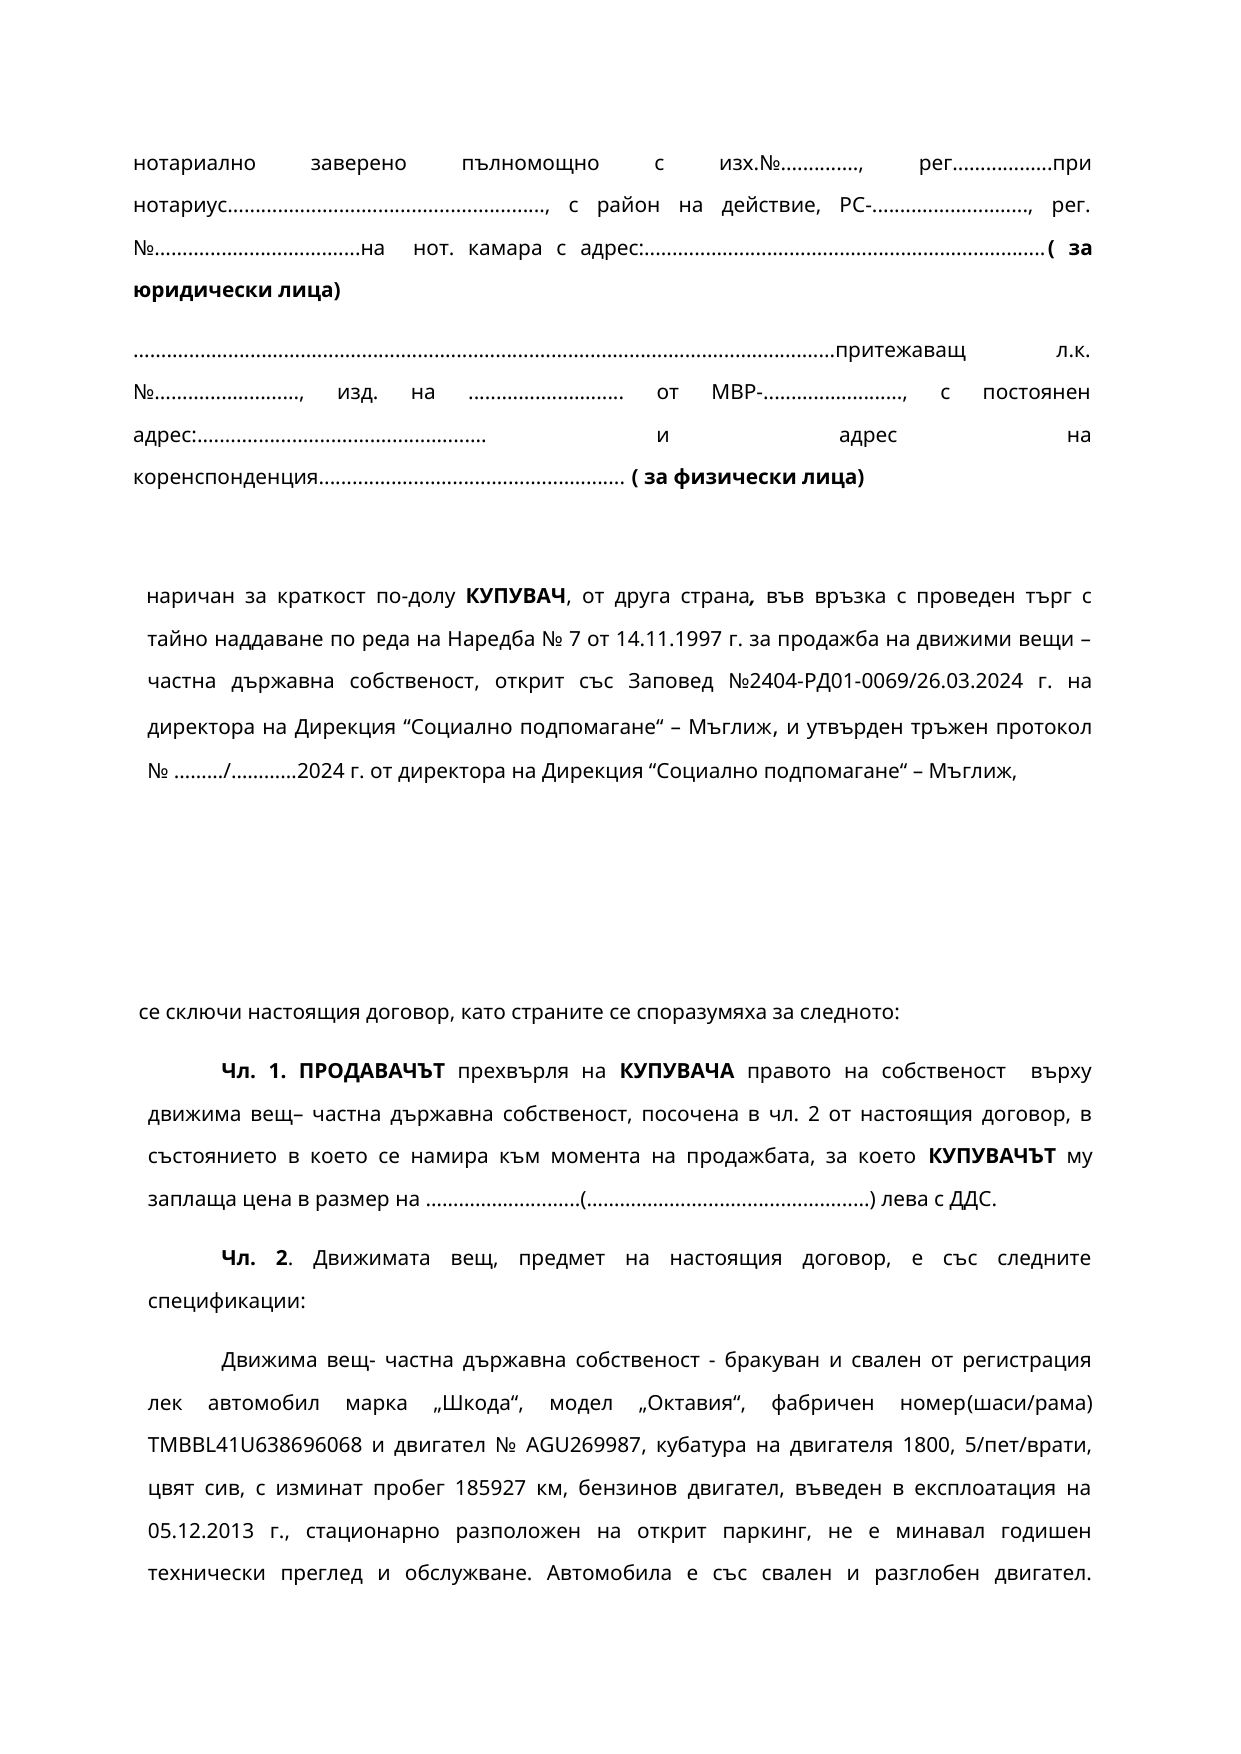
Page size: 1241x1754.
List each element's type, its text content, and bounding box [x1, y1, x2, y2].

text наричан за краткост по-долу КУПУВАЧ, от друга страна, във връзка с проведен търг с тайно наддаване по реда на Наредба № 7 от 14.11.1997 г. за продажба на движими вещи – частна държавна собственост, открит със Заповед №2404-РД01-0069/26.03.2024 г. на директора на Дирекция “Социално подпомагане“ – Мъглиж, и утвърден тръжен протокол № ………/…………2024 г. от директора на Дирекция “Социално подпомагане“ – Мъглиж, [146, 581, 1093, 784]
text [133, 148, 1093, 304]
text Чл. 1. ПРОДАВАЧЪТ прехвърля на КУПУВАЧА правото на собственост върху движима вещ– частна държавна собственост, посочена в чл. 2 от настоящия договор, в състоянието в което се намира към момента на продажбата, за което КУПУВАЧЪТ му заплаща цена в размер на …………….............(……………....................................) лева с ДДС. [148, 1056, 1093, 1213]
text се сключи настоящия договор, като страните се споразумяха за следното: [133, 997, 1093, 1026]
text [148, 1345, 1093, 1587]
text ..............................................................................................................................притежаващ л.к. №.........................., изд. на ............................ от МВР-........................., с постоянен адрес:.................................................... и адрес на коренспонденция....................................................... ( за физически лица) [133, 335, 1093, 491]
text Чл. 2. Движимата вещ, предмет на настоящия договор, е със следните спецификации: [148, 1243, 1093, 1314]
